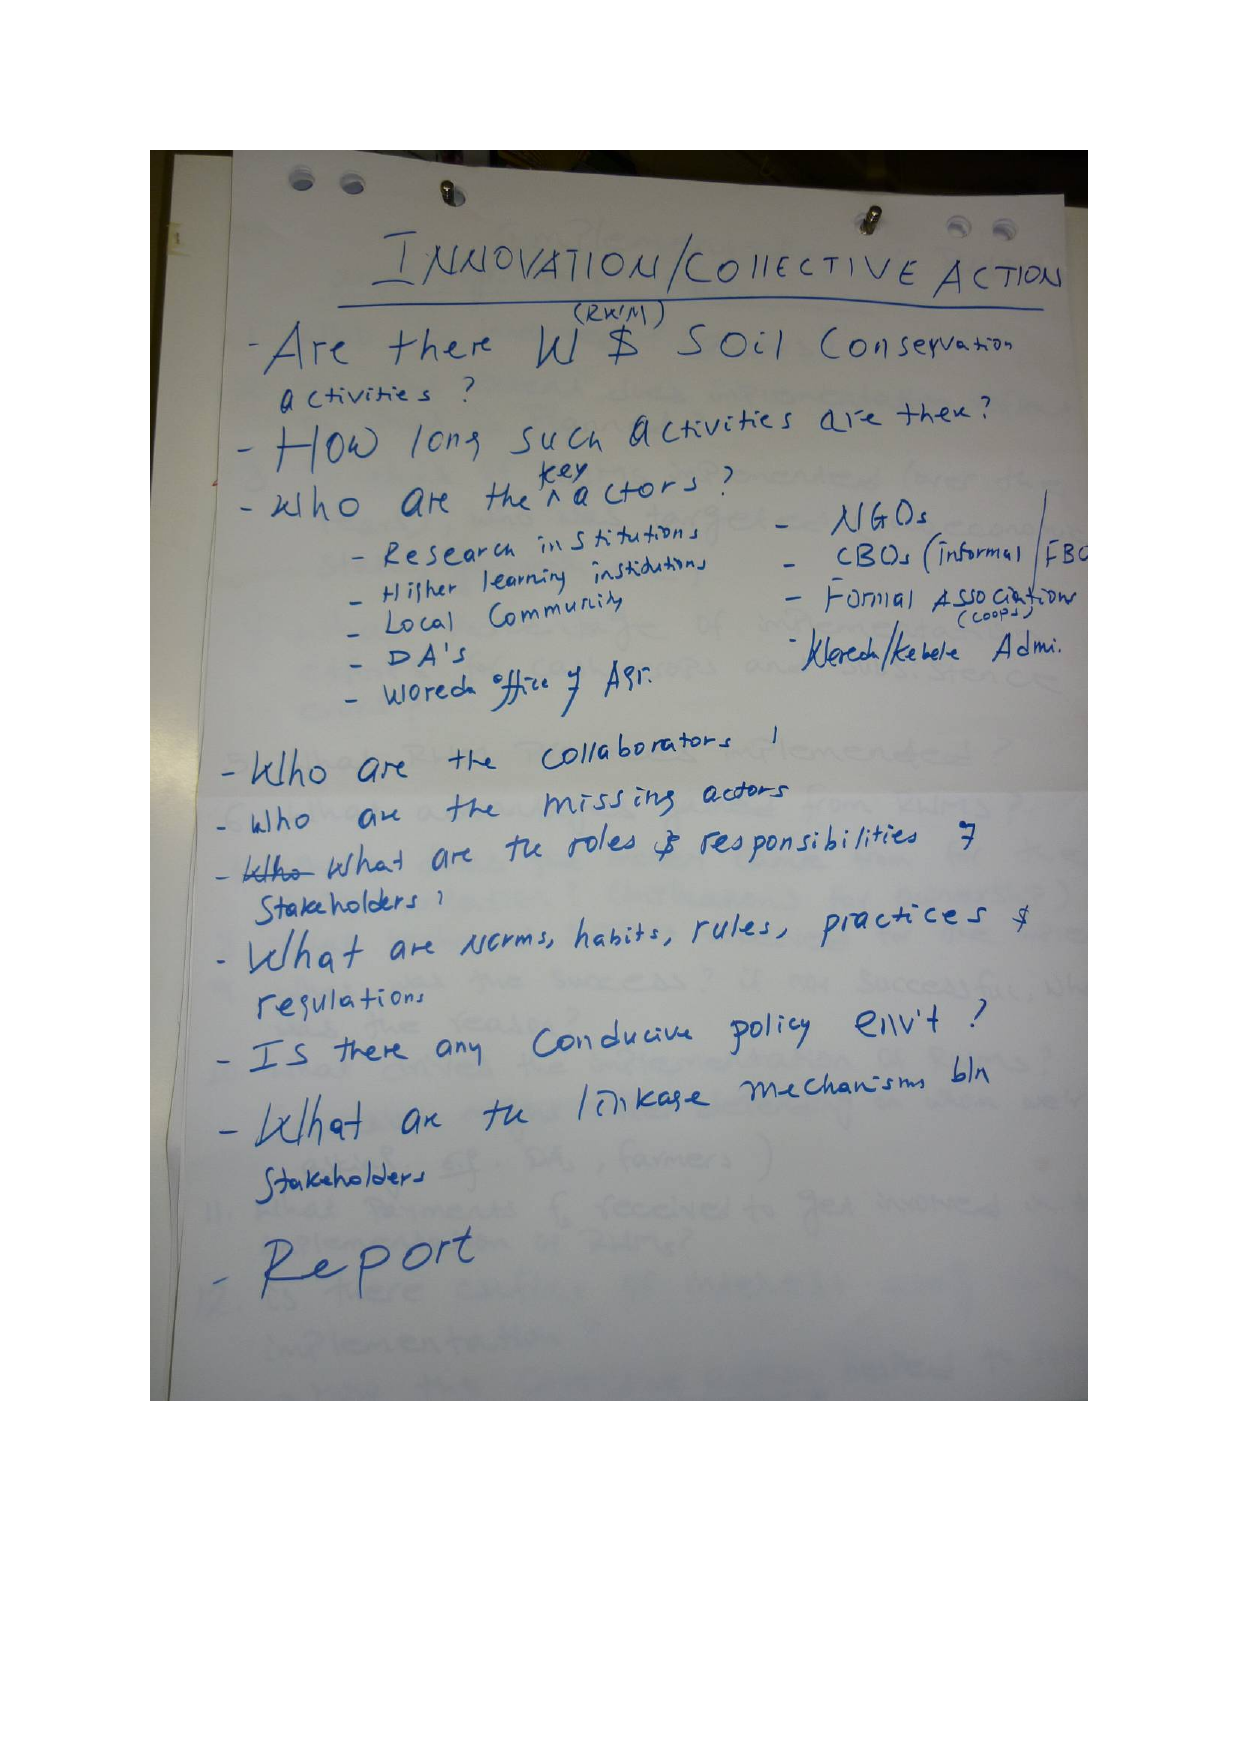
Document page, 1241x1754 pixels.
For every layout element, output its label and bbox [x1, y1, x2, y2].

picture [150, 150, 1088, 1401]
